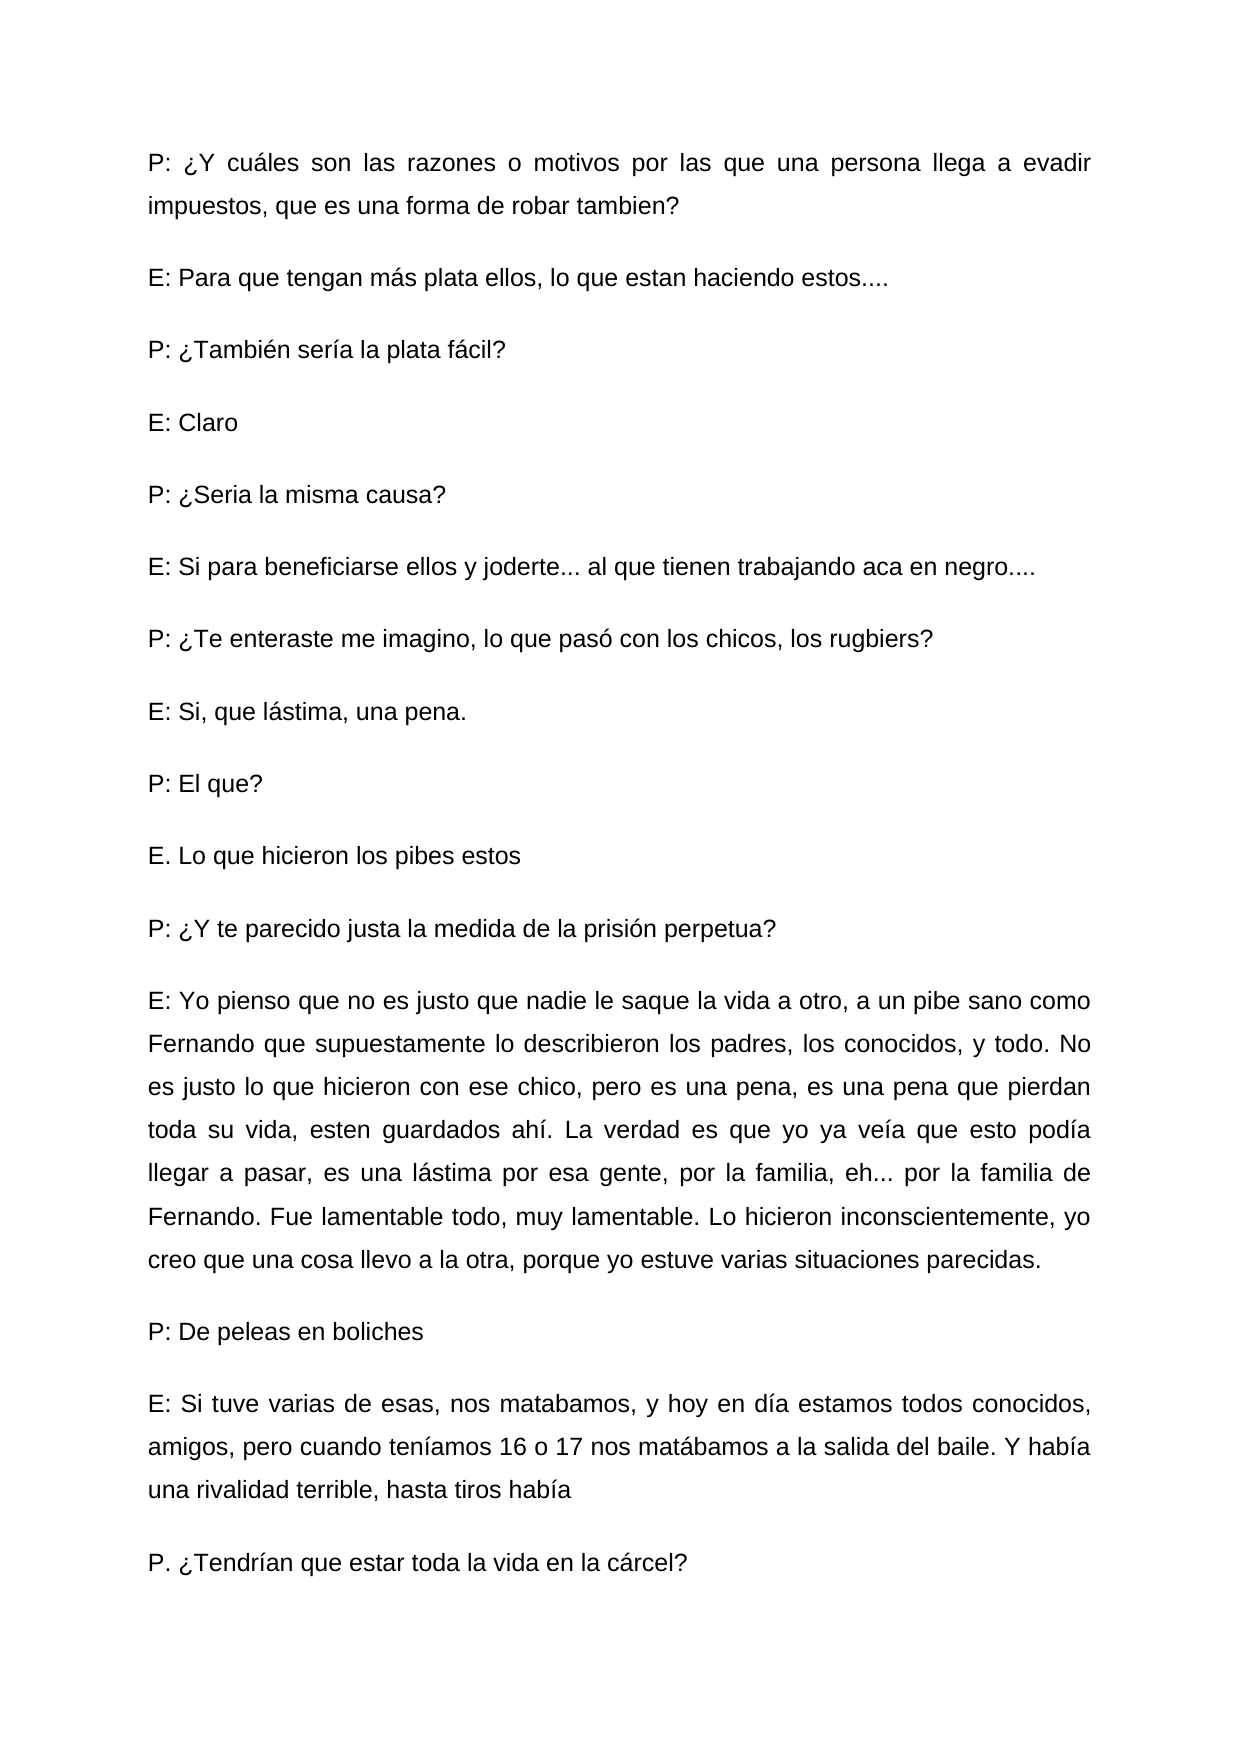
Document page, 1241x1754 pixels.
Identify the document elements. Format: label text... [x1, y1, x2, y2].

text P: De peleas en boliches [148, 1317, 1093, 1346]
text P: ¿Seria la misma causa? [148, 480, 1093, 509]
text E: Yo pienso que no es justo que nadie le saque la vida a otro, a un pibe sano como Fernando que supuestamente lo describieron los padres, los conocidos, y todo. No es justo lo que hicieron con ese chico, pero es una pena, es una pena que pierdan toda su vida, esten guardados ahí. La verdad es que yo ya veía que esto podía llegar a pasar, es una lástima por esa gente, por la familia, eh... por la familia de Fernando. Fue lamentable todo, muy lamentable. Lo hicieron inconscientemente, yo creo que una cosa llevo a la otra, porque yo estuve varias situaciones parecidas. [148, 986, 1093, 1273]
text P: ¿También sería la plata fácil? [148, 335, 1093, 364]
text E: Si tuve varias de esas, nos matabamos, y hoy en día estamos todos conocidos, amigos, pero cuando teníamos 16 o 17 nos matábamos a la salida del baile. Y había una rivalidad terrible, hasta tiros había [148, 1389, 1093, 1504]
text P. ¿Tendrían que estar toda la vida en la cárcel? [148, 1548, 1093, 1577]
text P: ¿Y cuáles son las razones o motivos por las que una persona llega a evadir impuestos, que es una forma de robar tambien? [148, 148, 1093, 219]
text P: ¿Te enteraste me imagino, lo que pasó con los chicos, los rugbiers? [148, 624, 1093, 653]
text E: Para que tengan más plata ellos, lo que estan haciendo estos.... [148, 263, 1093, 292]
text E: Claro [148, 408, 1093, 436]
text P: El que? [148, 769, 1093, 798]
text E: Si para beneficiarse ellos y joderte... al que tienen trabajando aca en negro.... [148, 552, 1093, 581]
text E: Si, que lástima, una pena. [148, 697, 1093, 726]
text E. Lo que hicieron los pibes estos [148, 841, 1093, 870]
text P: ¿Y te parecido justa la medida de la prisión perpetua? [148, 914, 1093, 942]
